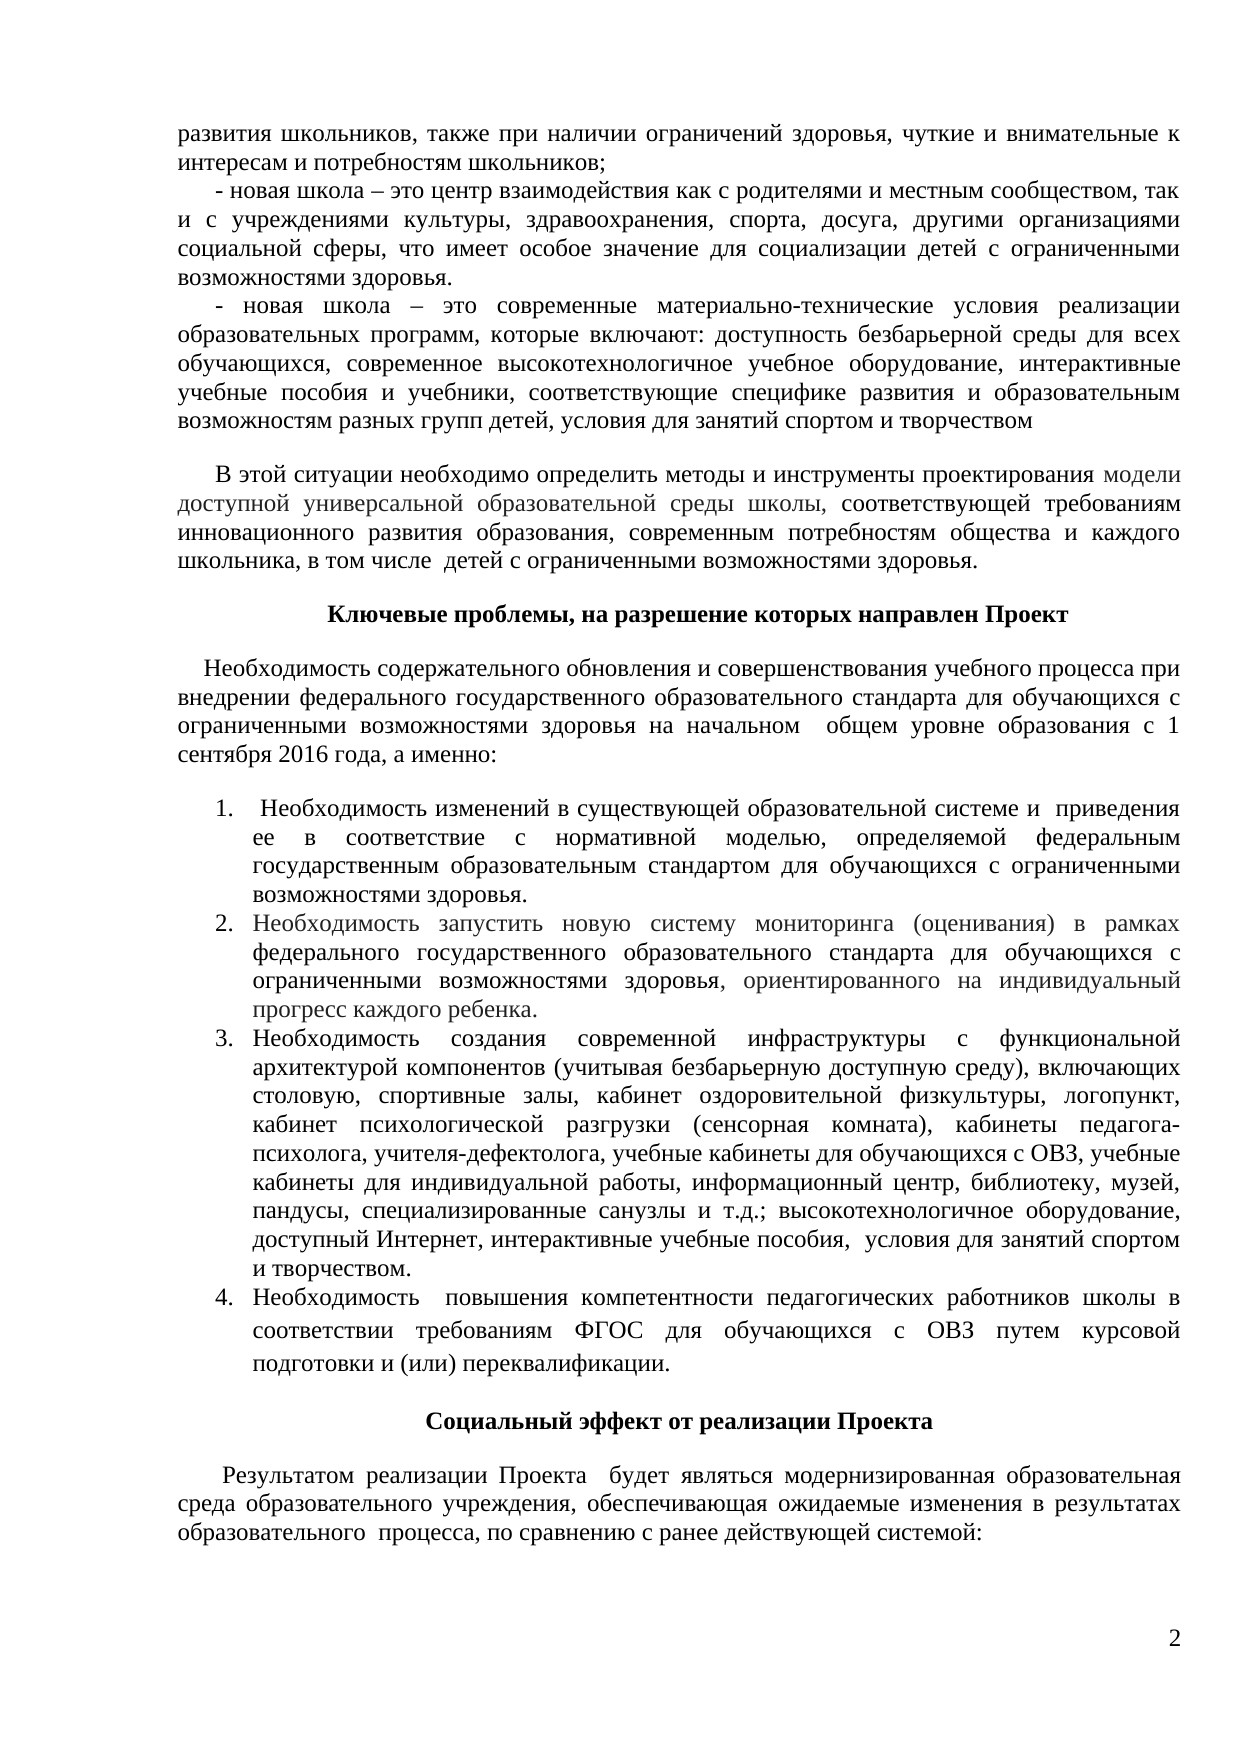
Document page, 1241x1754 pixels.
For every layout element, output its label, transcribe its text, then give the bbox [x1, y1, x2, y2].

list Необходимость создания современной инфраструктуры с функциональной архитектурой компонентов (учитывая безбарьерную доступную среду), включающих столовую, спортивные залы, кабинет оздоровительной физкультуры, логопункт, кабинет психологической разгрузки (сенсорная комната), кабинеты педагога-психолога, учителя-дефектолога, учебные кабинеты для обучающихся с ОВЗ, учебные кабинеты для индивидуальной работы, информационный центр, библиотеку, музей, пандусы, специализированные санузлы и т.д.; высокотехнологичное оборудование, доступный Интернет, интерактивные учебные пособия, условия для занятий спортом и творчеством. [215, 1023, 1181, 1282]
list Необходимость изменений в существующей образовательной системе и приведения ее в соответствие с нормативной моделью, определяемой федеральным государственным образовательным стандартом для обучающихся с ограниченными возможностями здоровья. [215, 793, 1181, 908]
text Необходимость содержательного обновления и совершенствования учебного процесса при внедрении федерального государственного образовательного стандарта для обучающихся с ограниченными возможностями здоровья на начальном общем уровне образования с 1 сентября 2016 года, а именно: [177, 653, 1181, 768]
list Необходимость повышения компетентности педагогических работников школы в соответствии требованиям ФГОС для обучающихся с ОВЗ путем курсовой подготовки и (или) переквалификации. [215, 1282, 1181, 1377]
text - новая школа – это центр взаимодействия как с родителями и местным сообществом, так и с учреждениями культуры, здравоохранения, спорта, досуга, другими организациями социальной сферы, что имеет особое значение для социализации детей с ограниченными возможностями здоровья. [177, 176, 1181, 291]
text Ключевые проблемы, на разрешение которых направлен Проект [177, 599, 1181, 628]
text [177, 118, 1181, 176]
list Необходимость запустить новую систему мониторинга (оценивания) в рамках федерального государственного образовательного стандарта для обучающихся с ограниченными возможностями здоровья, ориентированного на индивидуальный прогресс каждого ребенка. [215, 908, 1181, 1023]
text Социальный эффект от реализации Проекта [177, 1406, 1181, 1435]
text - новая школа – это современные материально-технические условия реализации образовательных программ, которые включают: доступность безбарьерной среды для всех обучающихся, современное высокотехнологичное учебное оборудование, интерактивные учебные пособия и учебники, соответствующие специфике развития и образовательным возможностям разных групп детей, условия для занятий спортом и творчеством [177, 291, 1181, 434]
text В этой ситуации необходимо определить методы и инструменты проектирования модели доступной универсальной образовательной среды школы, соответствующей требованиям инновационного развития образования, современным потребностям общества и каждого школьника, в том числе детей с ограниченными возможностями здоровья. [177, 459, 1181, 574]
text Результатом реализации Проекта будет являться модернизированная образовательная среда образовательного учреждения, обеспечивающая ожидаемые изменения в результатах образовательного процесса, по сравнению с ранее действующей системой: [177, 1460, 1181, 1546]
